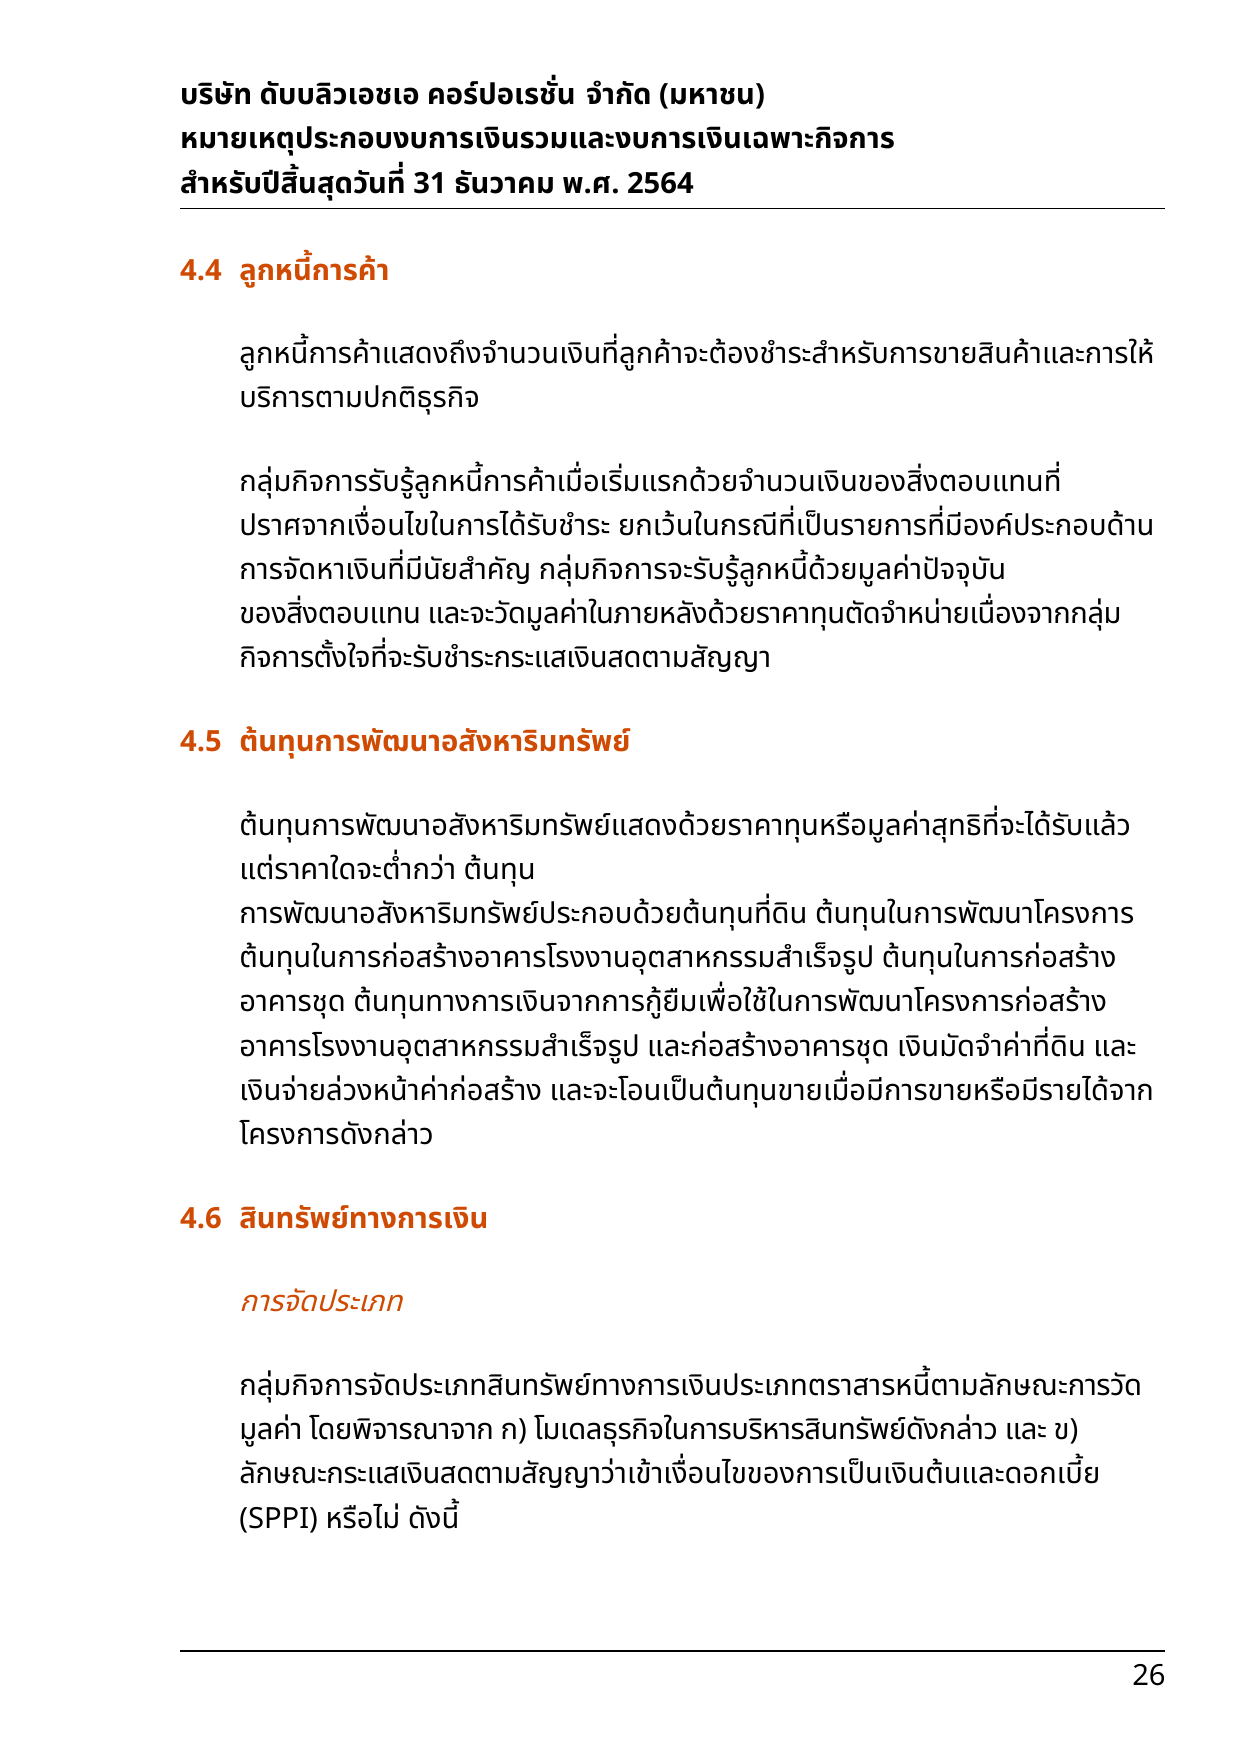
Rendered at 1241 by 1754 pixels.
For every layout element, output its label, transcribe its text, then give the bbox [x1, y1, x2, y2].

text การจัดประเภท [239, 1281, 1165, 1325]
text ลูกหนี้การค้าแสดงถึงจำนวนเงินที่ลูกค้าจะต้องชำระสำหรับการขายสินค้าและการให้บริการตามปกติธุรกิจ [239, 333, 1165, 421]
text กลุ่มกิจการรับรู้ลูกหนี้การค้าเมื่อเริ่มแรกด้วยจำนวนเงินของสิ่งตอบแทนที่ปราศจากเงื่อนไขในการได้รับชำระ ยกเว้นในกรณีที่เป็นรายการที่มีองค์ประกอบด้านการจัดหาเงินที่มีนัยสำคัญ กลุ่มกิจการจะรับรู้ลูกหนี้ด้วยมูลค่าปัจจุบัน ของสิ่งตอบแทน และจะวัดมูลค่าในภายหลังด้วยราคาทุนตัดจำหน่ายเนื่องจากกลุ่มกิจการตั้งใจที่จะรับชำระกระแสเงินสดตามสัญญา [239, 461, 1165, 681]
list 4.5 ต้นทุนการพัฒนาอสังหาริมทรัพย์ [180, 721, 1165, 765]
list 4.4 ลูกหนี้การค้า [180, 249, 1165, 293]
text กลุ่มกิจการจัดประเภทสินทรัพย์ทางการเงินประเภทตราสารหนี้ตามลักษณะการวัดมูลค่า โดยพิจารณาจาก ก) โมเดลธุรกิจในการบริหารสินทรัพย์ดังกล่าว และ ข) ลักษณะกระแสเงินสดตามสัญญาว่าเข้าเงื่อนไขของการเป็นเงินต้นและดอกเบี้ย (SPPI) หรือไม่ ดังนี้ [239, 1364, 1165, 1541]
list 4.6 สินทรัพย์ทางการเงิน [180, 1197, 1165, 1241]
text ต้นทุนการพัฒนาอสังหาริมทรัพย์แสดงด้วยราคาทุนหรือมูลค่าสุทธิที่จะได้รับแล้วแต่ราคาใดจะต่ำกว่า ต้นทุน การพัฒนาอสังหาริมทรัพย์ประกอบด้วยต้นทุนที่ดิน ต้นทุนในการพัฒนาโครงการ ต้นทุนในการก่อสร้างอาคารโรงงานอุตสาหกรรมสำเร็จรูป ต้นทุนในการก่อสร้างอาคารชุด ต้นทุนทางการเงินจากการกู้ยืมเพื่อใช้ในการพัฒนาโครงการก่อสร้างอาคารโรงงานอุตสาหกรรมสำเร็จรูป และก่อสร้างอาคารชุด เงินมัดจำค่าที่ดิน และเงินจ่ายล่วงหน้าค่าก่อสร้าง และจะโอนเป็นต้นทุนขายเมื่อมีการขายหรือมีรายได้จากโครงการดังกล่าว [239, 805, 1165, 1157]
